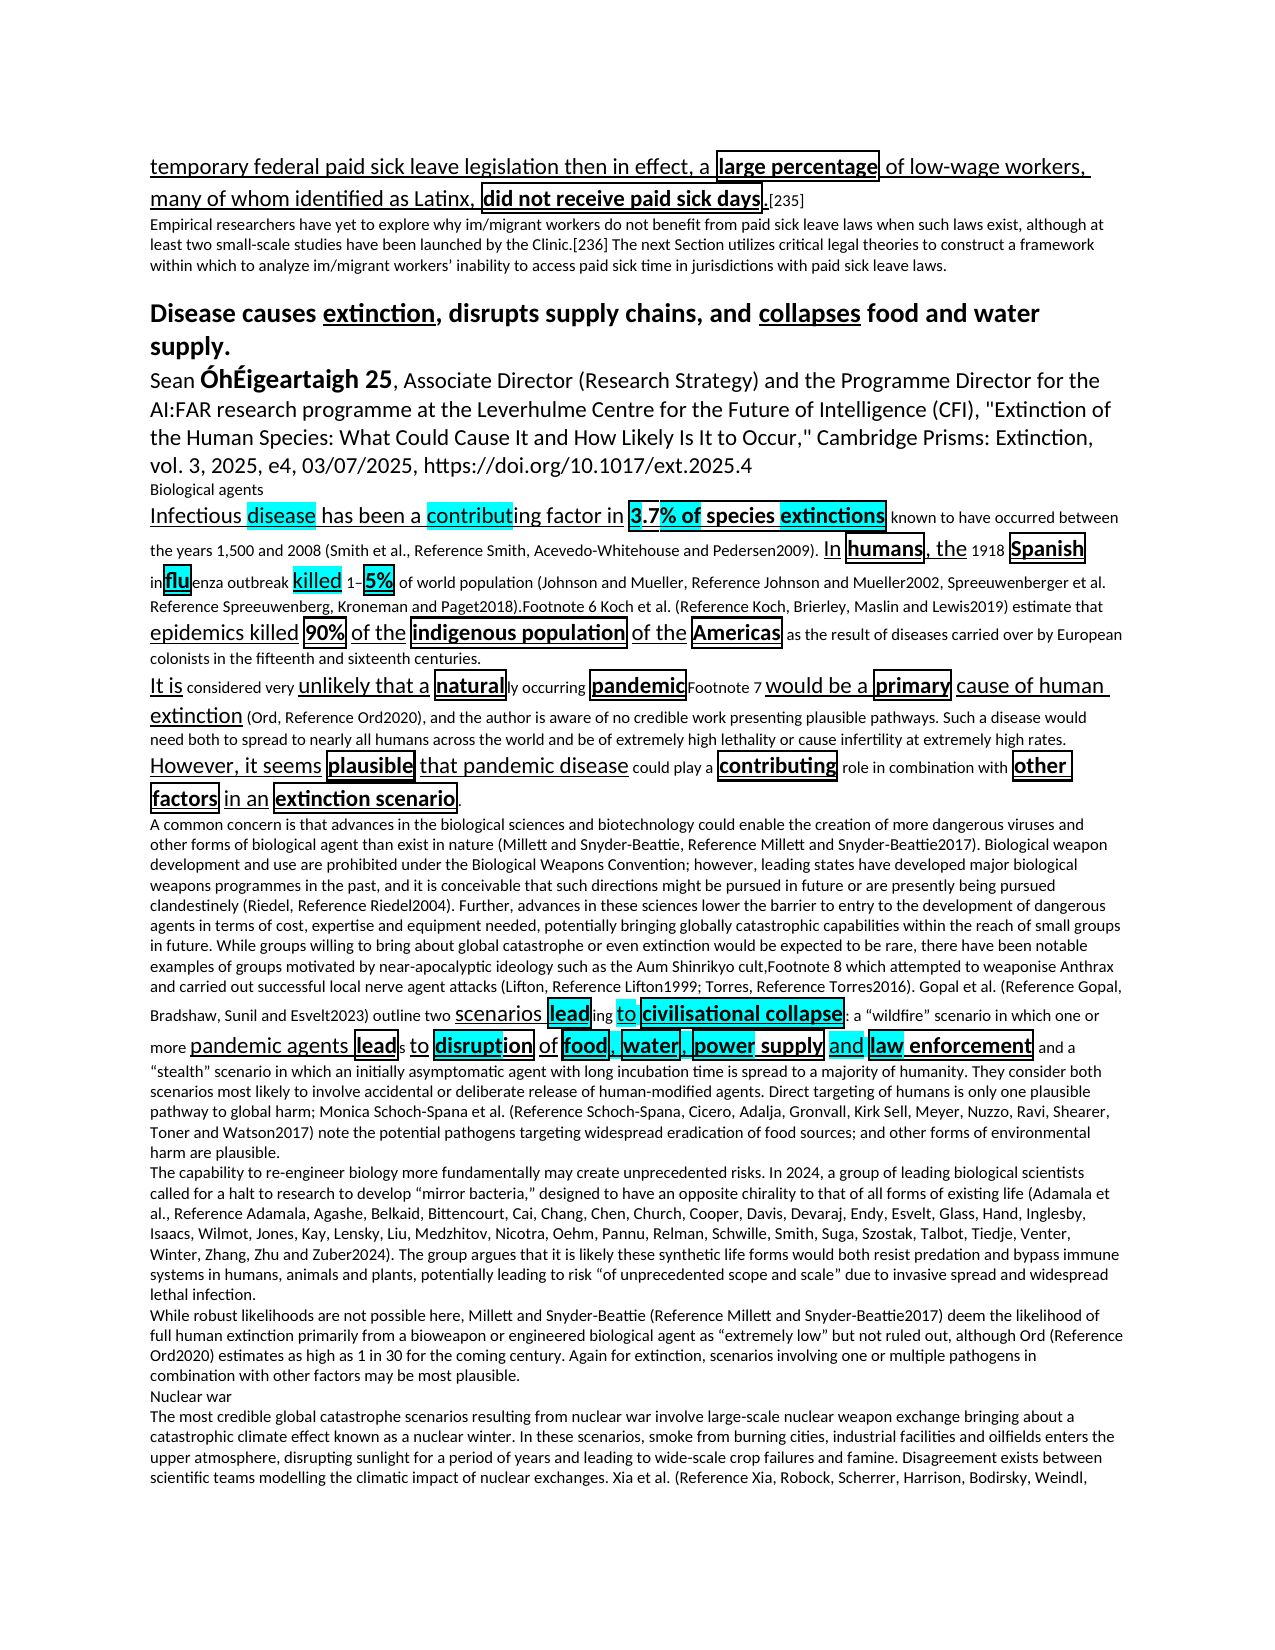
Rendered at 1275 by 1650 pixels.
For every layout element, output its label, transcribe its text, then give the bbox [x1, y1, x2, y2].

text While robust likelihoods are not possible here, Millett and Snyder-Beattie (Reference Millett and Snyder-Beattie2017) deem the likelihood of full human extinction primarily from a bioweapon or engineered biological agent as “extremely low” but not ruled out, although Ord (Reference Ord2020) estimates as high as 1 in 30 for the coming century. Again for extinction, scenarios involving one or multiple pathogens in combination with other factors may be most plausible. [150, 1305, 1125, 1386]
text Sean ÓhÉigeartaigh 25, Associate Director (Research Strategy) and the Programme Director for the AI:FAR research programme at the Leverhulme Centre for the Future of Intelligence (CFI), "Extinction of the Human Species: What Could Cause It and How Likely Is It to Occur," Cambridge Prisms: Extinction, vol. 3, 2025, e4, 03/07/2025, https://doi.org/10.1017/ext.2025.4 [150, 362, 1125, 479]
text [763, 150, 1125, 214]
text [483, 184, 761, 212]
text It is considered very unlikely that a naturally occurring pandemicFootnote 7 would be a primary cause of human extinction (Ord, Reference Ord2020), and the author is aware of no credible work presenting plausible pathways. Such a disease would need both to spread to nearly all humans across the world and be of extremely high lethality or cause infertility at extremely high rates. However, it seems plausible that pandemic disease could play a contributing role in combination with other factors in an extinction scenario. [150, 669, 1125, 814]
text Infectious disease has been a contributing factor in 3.7% of species extinctions known to have occurred between the years 1,500 and 2008 (Smith et al., Reference Smith, Acevedo-Whitehouse and Pedersen2009). In humans, the 1918 Spanish influenza outbreak killed 1–5% of world population (Johnson and Mueller, Reference Johnson and Mueller2002, Spreeuwenberger et al. Reference Spreeuwenberg, Kroneman and Paget2018).Footnote 6 Koch et al. (Reference Koch, Brierley, Maslin and Lewis2019) estimate that epidemics killed 90% of the indigenous population of the Americas as the result of diseases carried over by European colonists in the fifteenth and sixteenth centuries. [150, 499, 1125, 669]
subtitle Disease causes extinction, disrupts supply chains, and collapses food and water supply. [150, 296, 1125, 362]
text Empirical researchers have yet to explore why im/migrant workers do not benefit from paid sick leave laws when such laws exist, although at least two small-scale studies have been launched by the Clinic.[236] The next Section utilizes critical legal theories to construct a framework within which to analyze im/migrant workers’ inability to access paid sick time in jurisdictions with paid sick leave laws. [150, 214, 1125, 275]
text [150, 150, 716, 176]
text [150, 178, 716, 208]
text Biological agents [150, 479, 1125, 499]
text Nuclear war [150, 1386, 1125, 1406]
text The capability to re-engineer biology more fundamentally may create unprecedented risks. In 2024, a group of leading biological scientists called for a halt to research to develop “mirror bacteria,” designed to have an opposite chirality to that of all forms of existing life (Adamala et al., Reference Adamala, Agashe, Belkaid, Bittencourt, Cai, Chang, Chen, Church, Cooper, Davis, Devaraj, Endy, Esvelt, Glass, Hand, Inglesby, Isaacs, Wilmot, Jones, Kay, Lensky, Liu, Medzhitov, Nicotra, Oehm, Pannu, Relman, Schwille, Smith, Suga, Szostak, Talbot, Tiedje, Venter, Winter, Zhang, Zhu and Zuber2024). The group argues that it is likely these synthetic life forms would both resist predation and bypass immune systems in humans, animals and plants, potentially leading to risk “of unprecedented scope and scale” due to invasive spread and widespread lethal infection. [150, 1163, 1125, 1305]
text A common concern is that advances in the biological sciences and biotechnology could enable the creation of more dangerous viruses and other forms of biological agent than exist in nature (Millett and Snyder-Beattie, Reference Millett and Snyder-Beattie2017). Biological weapon development and use are prohibited under the Biological Weapons Convention; however, leading states have developed major biological weapons programmes in the past, and it is conceivable that such directions might be pursued in future or are presently being pursued clandestinely (Riedel, Reference Riedel2004). Further, advances in these sciences lower the barrier to entry to the development of dangerous agents in terms of cost, expertise and equipment needed, potentially bringing globally catastrophic capabilities within the reach of small groups in future. While groups willing to bring about global catastrophe or even extinction would be expected to be rare, there have been notable examples of groups motivated by near-apocalyptic ideology such as the Aum Shinrikyo cult,Footnote 8 which attempted to weaponise Anthrax and carried out successful local nerve agent attacks (Lifton, Reference Lifton1999; Torres, Reference Torres2016). Gopal et al. (Reference Gopal, Bradshaw, Sunil and Esvelt2023) outline two scenarios leading to civilisational collapse: a “wildfire” scenario in which one or more pandemic agents leads to disruption of food, water, power supply and law enforcement and a “stealth” scenario in which an initially asymptomatic agent with long incubation time is spread to a majority of humanity. They consider both scenarios most likely to involve accidental or deliberate release of human-modified agents. Direct targeting of humans is only one plausible pathway to global harm; Monica Schoch-Spana et al. (Reference Schoch-Spana, Cicero, Adalja, Gronvall, Kirk Sell, Meyer, Nuzzo, Ravi, Shearer, Toner and Watson2017) note the potential pathogens targeting widespread eradication of food sources; and other forms of environmental harm are plausible. [150, 814, 1125, 1163]
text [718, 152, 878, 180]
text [150, 1406, 1125, 1488]
